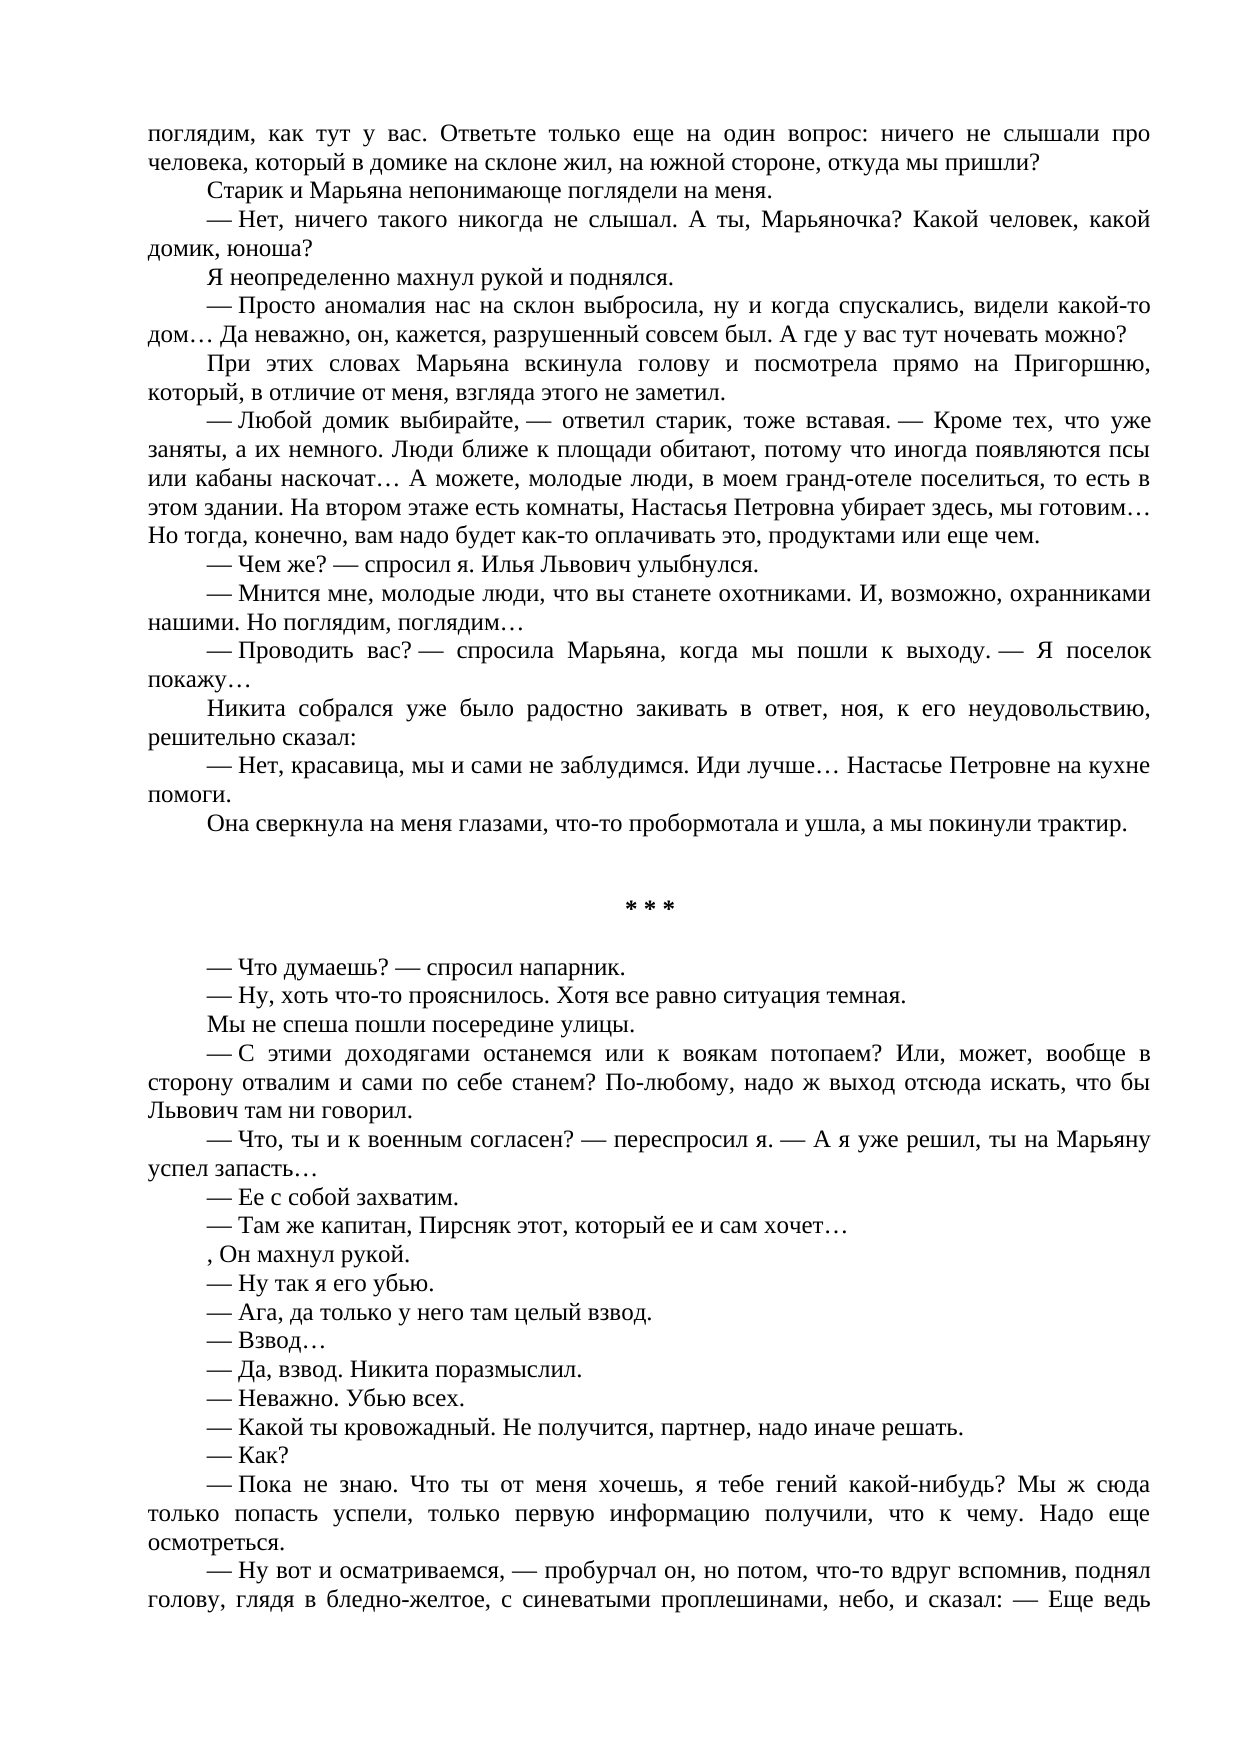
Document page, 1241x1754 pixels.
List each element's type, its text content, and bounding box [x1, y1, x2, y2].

text — Нет, красавица, мы и сами не заблудимся. Иди лучше… Настасье Петровне на кухне помоги. [148, 751, 1152, 808]
text — Что думаешь? — спросил напарник. [148, 952, 1152, 981]
text Она сверкнула на меня глазами, что-то пробормотала и ушла, а мы покинули трактир. [148, 808, 1152, 837]
subtitle * * * [148, 894, 1152, 923]
text — Да, взвод. Никита поразмыслил. [148, 1354, 1152, 1383]
text При этих словах Марьяна вскинула голову и посмотрела прямо на Пригоршню, который, в отличие от меня, взгляда этого не заметил. [148, 348, 1152, 406]
text — Ну так я его убью. [148, 1268, 1152, 1297]
text — Чем же? — спросил я. Илья Львович улыбнулся. [148, 549, 1152, 578]
text — Неважно. Убью всех. [148, 1383, 1152, 1412]
text — Нет, ничего такого никогда не слышал. А ты, Марьяночка? Какой человек, какой домик, юноша? [148, 204, 1152, 262]
text — Ее с собой захватим. [148, 1182, 1152, 1211]
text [148, 1556, 1152, 1613]
text — Какой ты кровожадный. Не получится, партнер, надо иначе решать. [148, 1412, 1152, 1441]
text — Проводить вас? — спросила Марьяна, когда мы пошли к выходу. — Я поселок покажу… [148, 636, 1152, 693]
text — С этими доходягами останемся или к воякам потопаем? Или, может, вообще в сторону отвалим и сами по себе станем? По-любому, надо ж выход отсюда искать, что бы Львович там ни говорил. [148, 1038, 1152, 1124]
text — Что, ты и к военным согласен? — переспросил я. — А я уже решил, ты на Марьяну успел запасть… [148, 1124, 1152, 1182]
text — Мнится мне, молодые люди, что вы станете охотниками. И, возможно, охранниками нашими. Но поглядим, поглядим… [148, 578, 1152, 636]
text Мы не спеша пошли посередине улицы. [148, 1009, 1152, 1038]
text — Как? [148, 1441, 1152, 1469]
text — Пока не знаю. Что ты от меня хочешь, я тебе гений какой-нибудь? Мы ж сюда только попасть успели, только первую информацию получили, что к чему. Надо еще осмотреться. [148, 1469, 1152, 1556]
text Старик и Марьяна непонимающе поглядели на меня. [148, 176, 1152, 204]
text , Он махнул рукой. [148, 1239, 1152, 1268]
text Никита собрался уже было радостно закивать в ответ, ноя, к его неудовольствию, решительно сказал: [148, 693, 1152, 751]
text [148, 118, 1152, 176]
text — Любой домик выбирайте, — ответил старик, тоже вставая. — Кроме тех, что уже заняты, а их немного. Люди ближе к площади обитают, потому что иногда появляются псы или кабаны наскочат… А можете, молодые люди, в моем гранд-отеле поселиться, то есть в этом здании. На втором этаже есть комнаты, Настасья Петровна убирает здесь, мы готовим… Но тогда, конечно, вам надо будет как-то оплачивать это, продуктами или еще чем. [148, 406, 1152, 549]
text — Ну, хоть что-то прояснилось. Хотя все равно ситуация темная. [148, 981, 1152, 1009]
text — Там же капитан, Пирсняк этот, который ее и сам хочет… [148, 1211, 1152, 1239]
text — Ага, да только у него там целый взвод. [148, 1297, 1152, 1326]
text — Взвод… [148, 1326, 1152, 1354]
text Я неопределенно махнул рукой и поднялся. [148, 262, 1152, 291]
text — Просто аномалия нас на склон выбросила, ну и когда спускались, видели какой-то дом… Да неважно, он, кажется, разрушенный совсем был. А где у вас тут ночевать можно? [148, 291, 1152, 348]
